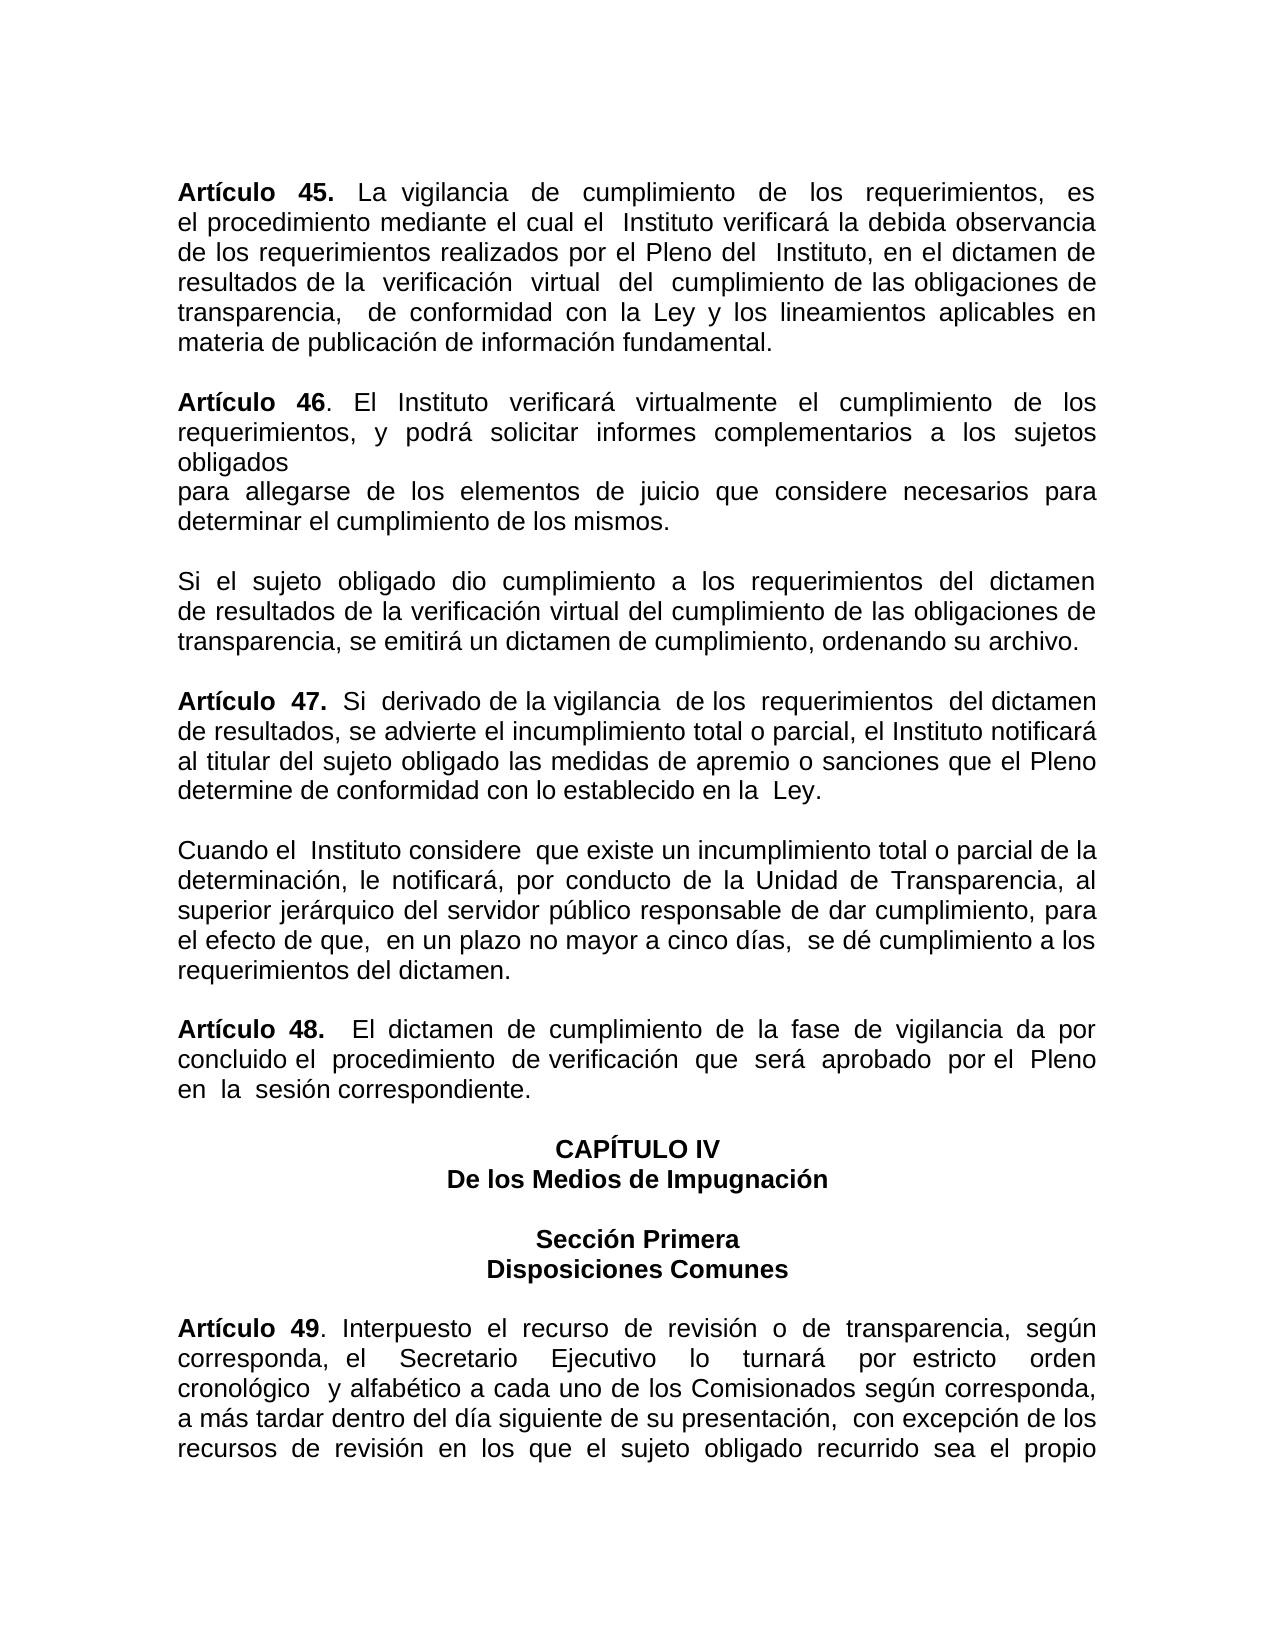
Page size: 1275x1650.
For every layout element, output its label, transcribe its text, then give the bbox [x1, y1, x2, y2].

text Artículo 47. Si derivado de la vigilancia de los requerimientos del dictamen de resultados, se advierte el incumplimiento total o parcial, el Instituto notificará al titular del sujeto obligado las medidas de apremio o sanciones que el Pleno determine de conformidad con lo establecido en la Ley. [177, 686, 1098, 805]
text Artículo 46. El Instituto verificará virtualmente el cumplimiento de los requerimientos, y podrá solicitar informes complementarios a los sujetos obligados [177, 387, 1098, 476]
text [177, 1313, 1098, 1463]
text Cuando el Instituto considere que existe un incumplimiento total o parcial de la determinación, le notificará, por conducto de la Unidad de Transparencia, al superior jerárquico del servidor público responsable de dar cumplimiento, para el efecto de que, en un plazo no mayor a cinco días, se dé cumplimiento a los requerimientos del dictamen. [177, 835, 1098, 985]
text Disposiciones Comunes [177, 1254, 1098, 1284]
text CAPÍTULO IV [177, 1134, 1098, 1164]
text para allegarse de los elementos de juicio que considere necesarios para determinar el cumplimiento de los mismos. [177, 476, 1098, 536]
text Si el sujeto obligado dio cumplimiento a los requerimientos del dictamen de resultados de la verificación virtual del cumplimiento de las obligaciones de transparencia, se emitirá un dictamen de cumplimiento, ordenando su archivo. [177, 566, 1098, 656]
text Sección Primera [177, 1224, 1098, 1254]
text Artículo 48. El dictamen de cumplimiento de la fase de vigilancia da por concluido el procedimiento de verificación que será aprobado por el Pleno en la sesión correspondiente. [177, 1014, 1098, 1104]
text De los Medios de Impugnación [177, 1164, 1098, 1194]
text Artículo 45. La vigilancia de cumplimiento de los requerimientos, es el procedimiento mediante el cual el Instituto verificará la debida observancia de los requerimientos realizados por el Pleno del Instituto, en el dictamen de resultados de la verificación virtual del cumplimiento de las obligaciones de transparencia, de conformidad con la Ley y los lineamientos aplicables en materia de publicación de información fundamental. [177, 177, 1098, 357]
